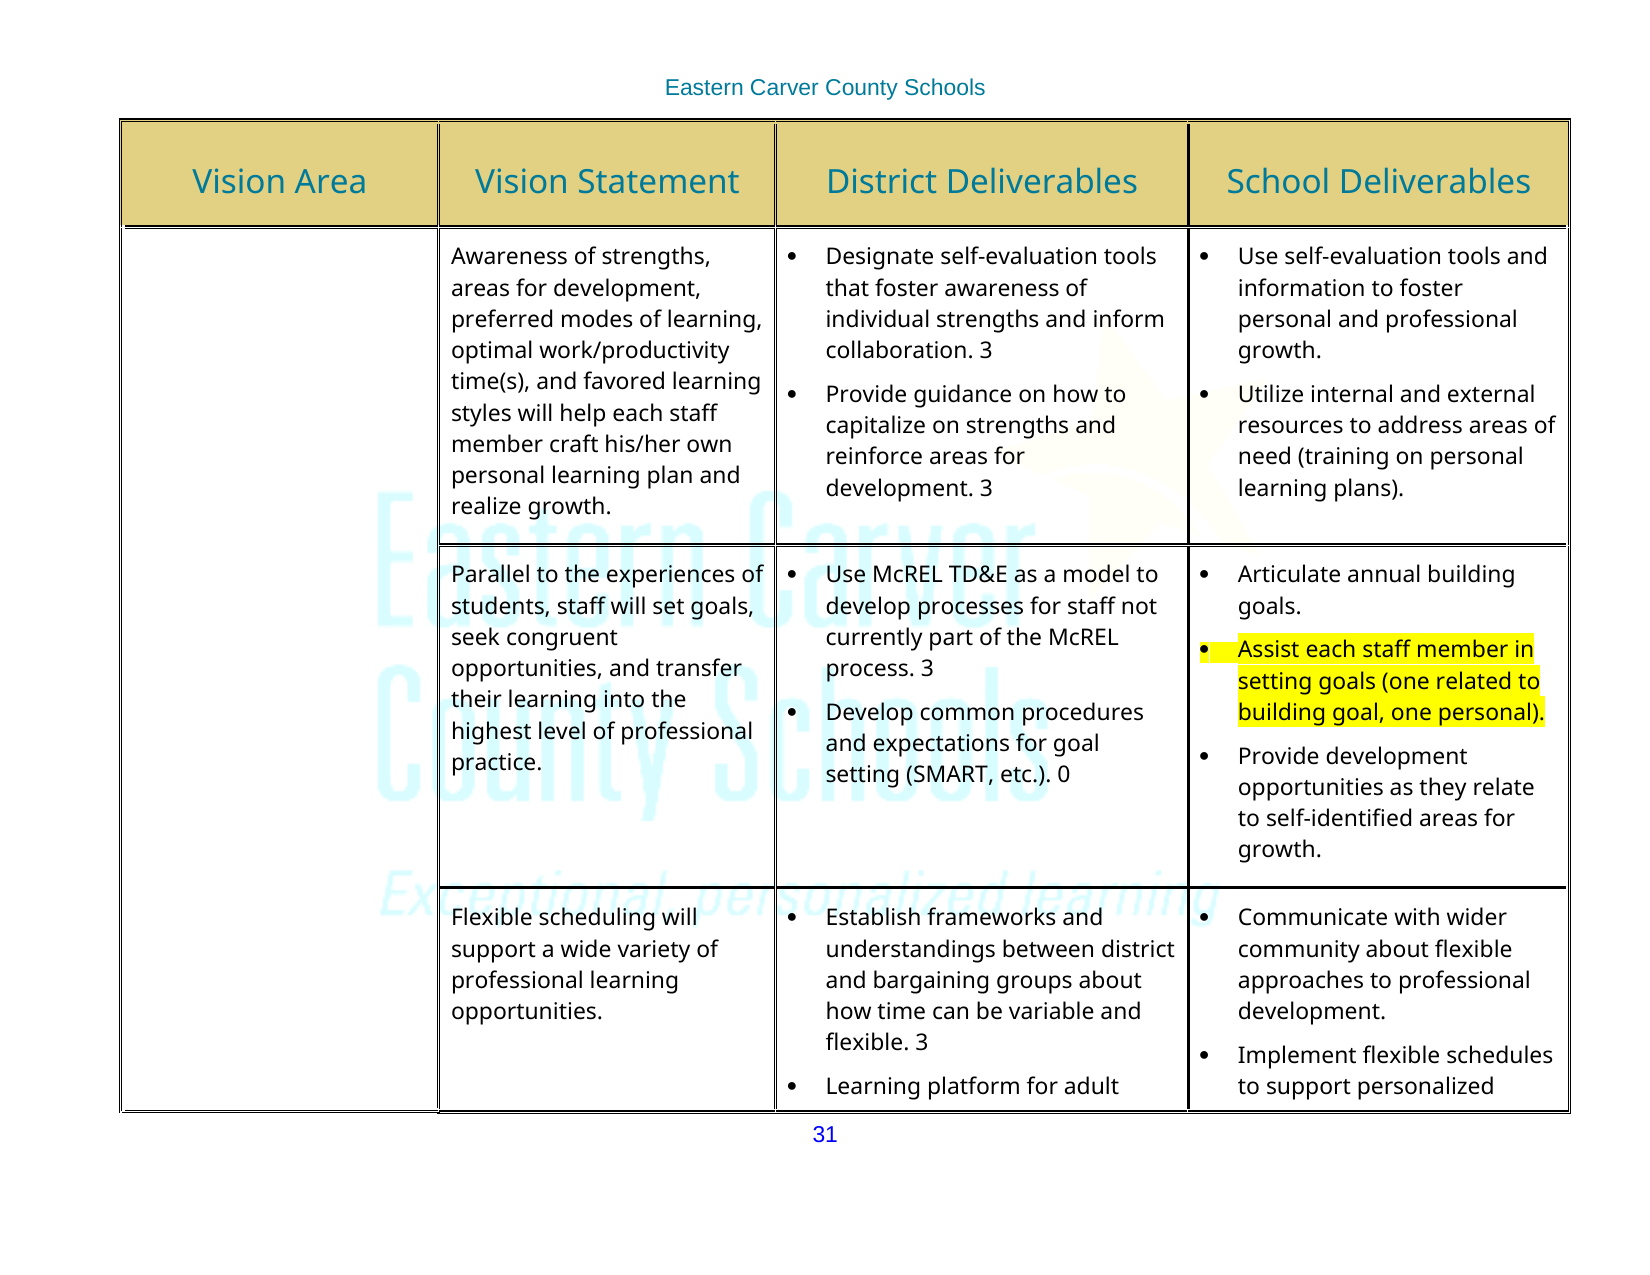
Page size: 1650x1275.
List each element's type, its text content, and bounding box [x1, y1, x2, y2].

table_header District Deliverables [776, 120, 1188, 225]
table_cell Use McREL TD&E as a model to develop processes for staff not currently part of the McREL process. 3 Develop common procedures and expectations for goal setting (SMART, etc.). 0 [777, 547, 1187, 886]
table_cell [1188, 886, 1568, 1110]
table_cell Articulate annual building goals. Assist each staff member in setting goals (one related to building goal, one personal). Provide development opportunities as they relate to self-identified areas for growth. [1190, 543, 1568, 886]
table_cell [439, 889, 776, 1110]
table_header Vision Area [122, 122, 439, 225]
table_cell Designate self-evaluation tools that foster awareness of individual strengths and inform collaboration. 3 Provide guidance on how to capitalize on strengths and reinforce areas for development. 3 [777, 229, 1187, 543]
table_cell Parallel to the experiences of students, staff will set goals, seek congruent opportunities, and transfer their learning into the highest level of professional practice. [440, 547, 774, 886]
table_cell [776, 889, 1188, 1110]
table_cell Awareness of strengths, areas for development, preferred modes of learning, optimal work/productivity time(s), and favored learning styles will help each staff member craft his/her own personal learning plan and realize growth. [440, 229, 774, 543]
table_header Vision Statement [439, 122, 776, 225]
table_cell Use self-evaluation tools and information to foster personal and professional growth. Utilize internal and external resources to address areas of need (training on personal learning plans). [1190, 225, 1568, 543]
table_header School Deliverables [1188, 122, 1568, 225]
